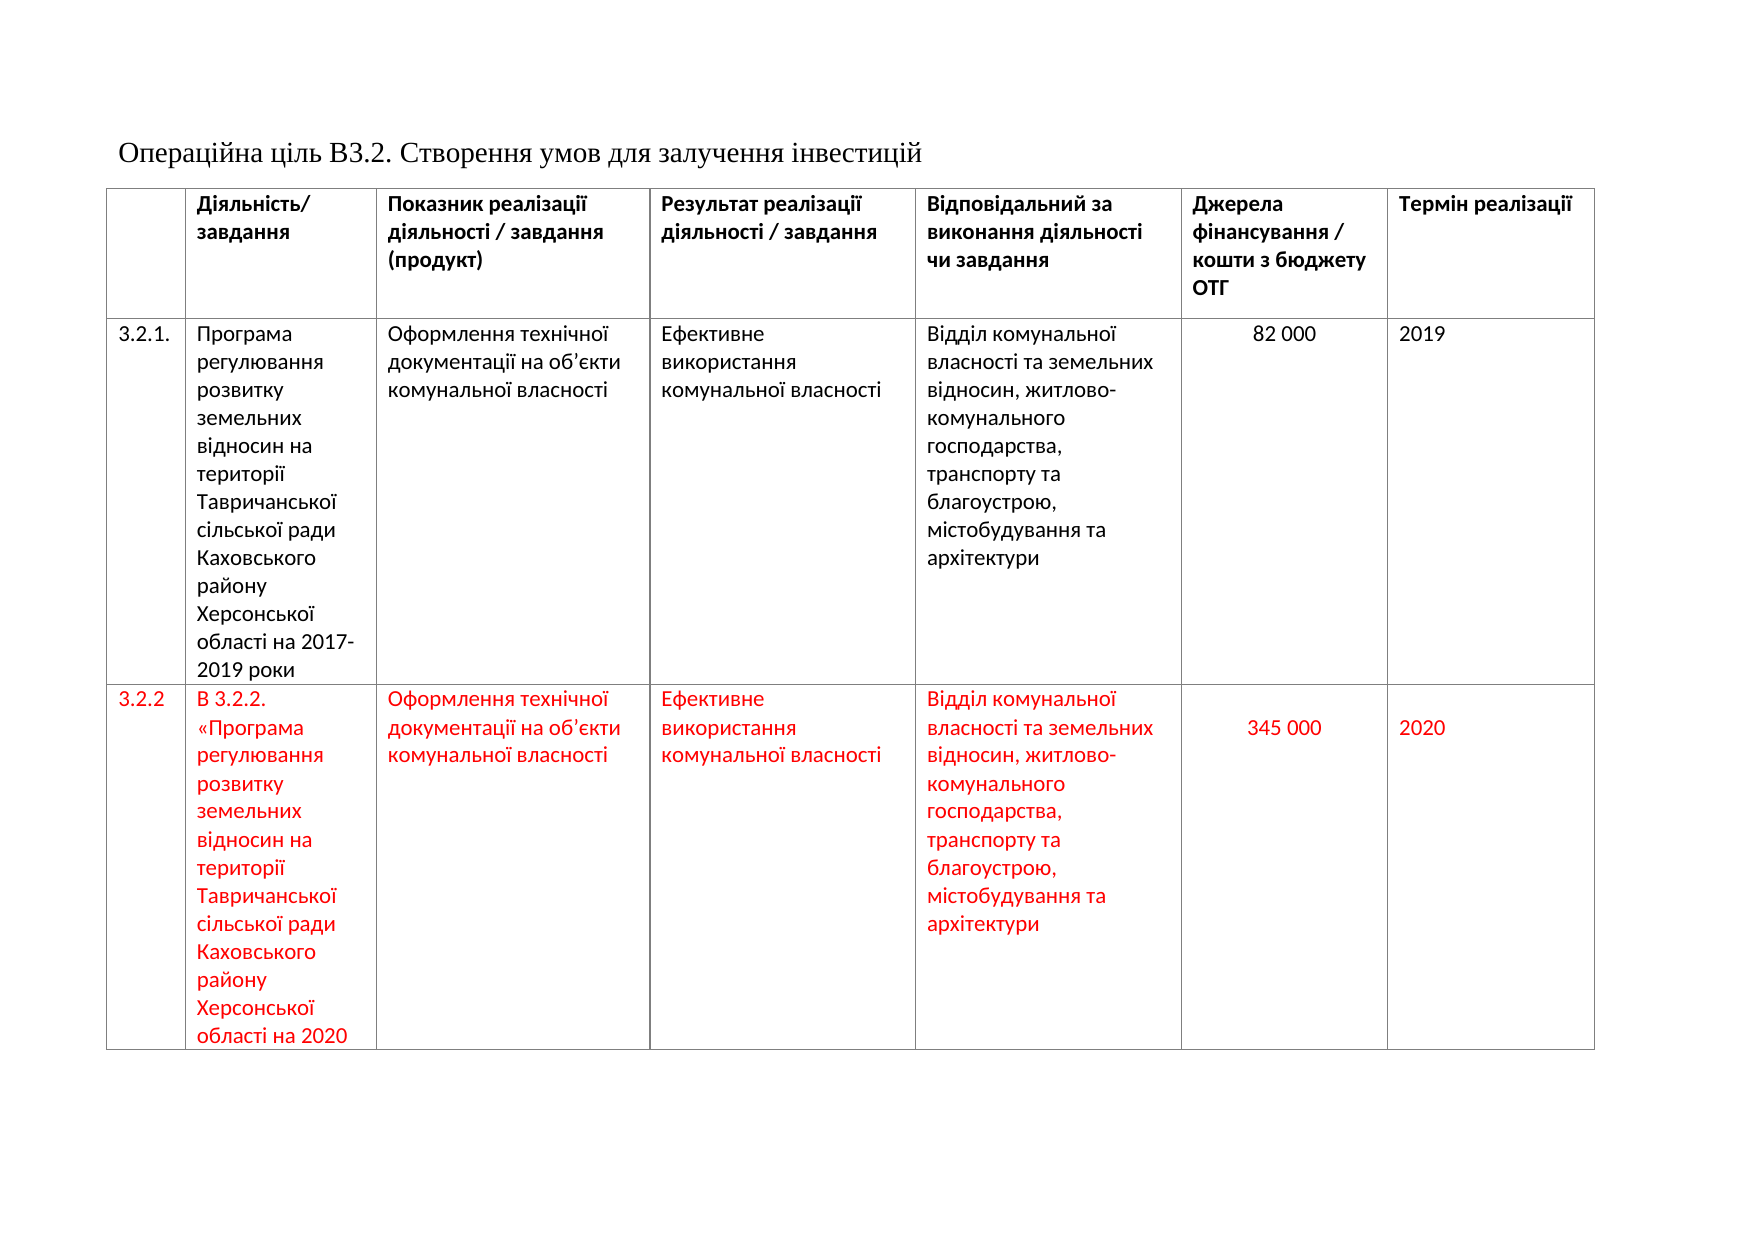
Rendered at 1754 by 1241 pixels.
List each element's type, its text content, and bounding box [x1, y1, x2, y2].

table_cell Ефективне використання комунальної власності [651, 319, 915, 683]
table_cell 2019 [1388, 319, 1594, 683]
table_cell 345 000 [1182, 685, 1387, 1049]
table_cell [651, 685, 915, 1049]
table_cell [916, 685, 1181, 1049]
table_cell Програма регулювання розвитку земельних відносин на території Тавричанської сільської ради Каховського району Херсонської області на 2017-2019 роки [186, 319, 376, 683]
table_cell 2020 [1388, 685, 1594, 1049]
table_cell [377, 685, 649, 1049]
table_header [107, 189, 185, 318]
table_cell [186, 685, 376, 1049]
table_header Відповідальний за виконання діяльності чи завдання [916, 189, 1181, 318]
table_header Показник реалізації діяльності / завдання (продукт) [377, 189, 649, 318]
table_header Термін реалізації [1388, 189, 1594, 318]
table_cell 3.2.1. [107, 319, 185, 683]
table_header Діяльність/ завдання [186, 189, 376, 318]
table_header Результат реалізації діяльності / завдання [651, 189, 915, 318]
table_header Джерела фінансування / кошти з бюджету ОТГ [1182, 189, 1387, 318]
table_cell Відділ комунальної власності та земельних відносин, житлово-комунального господарства, транспорту та благоустрою, містобудування та архітектури [916, 319, 1181, 683]
table_cell 3.2.2 [107, 685, 185, 1049]
table_cell Оформлення технічної документації на об’єкти комунальної власності [377, 319, 649, 683]
text Операційна ціль В3.2. Створення умов для залучення інвестицій [118, 136, 1636, 169]
table_cell 82 000 [1182, 319, 1387, 683]
